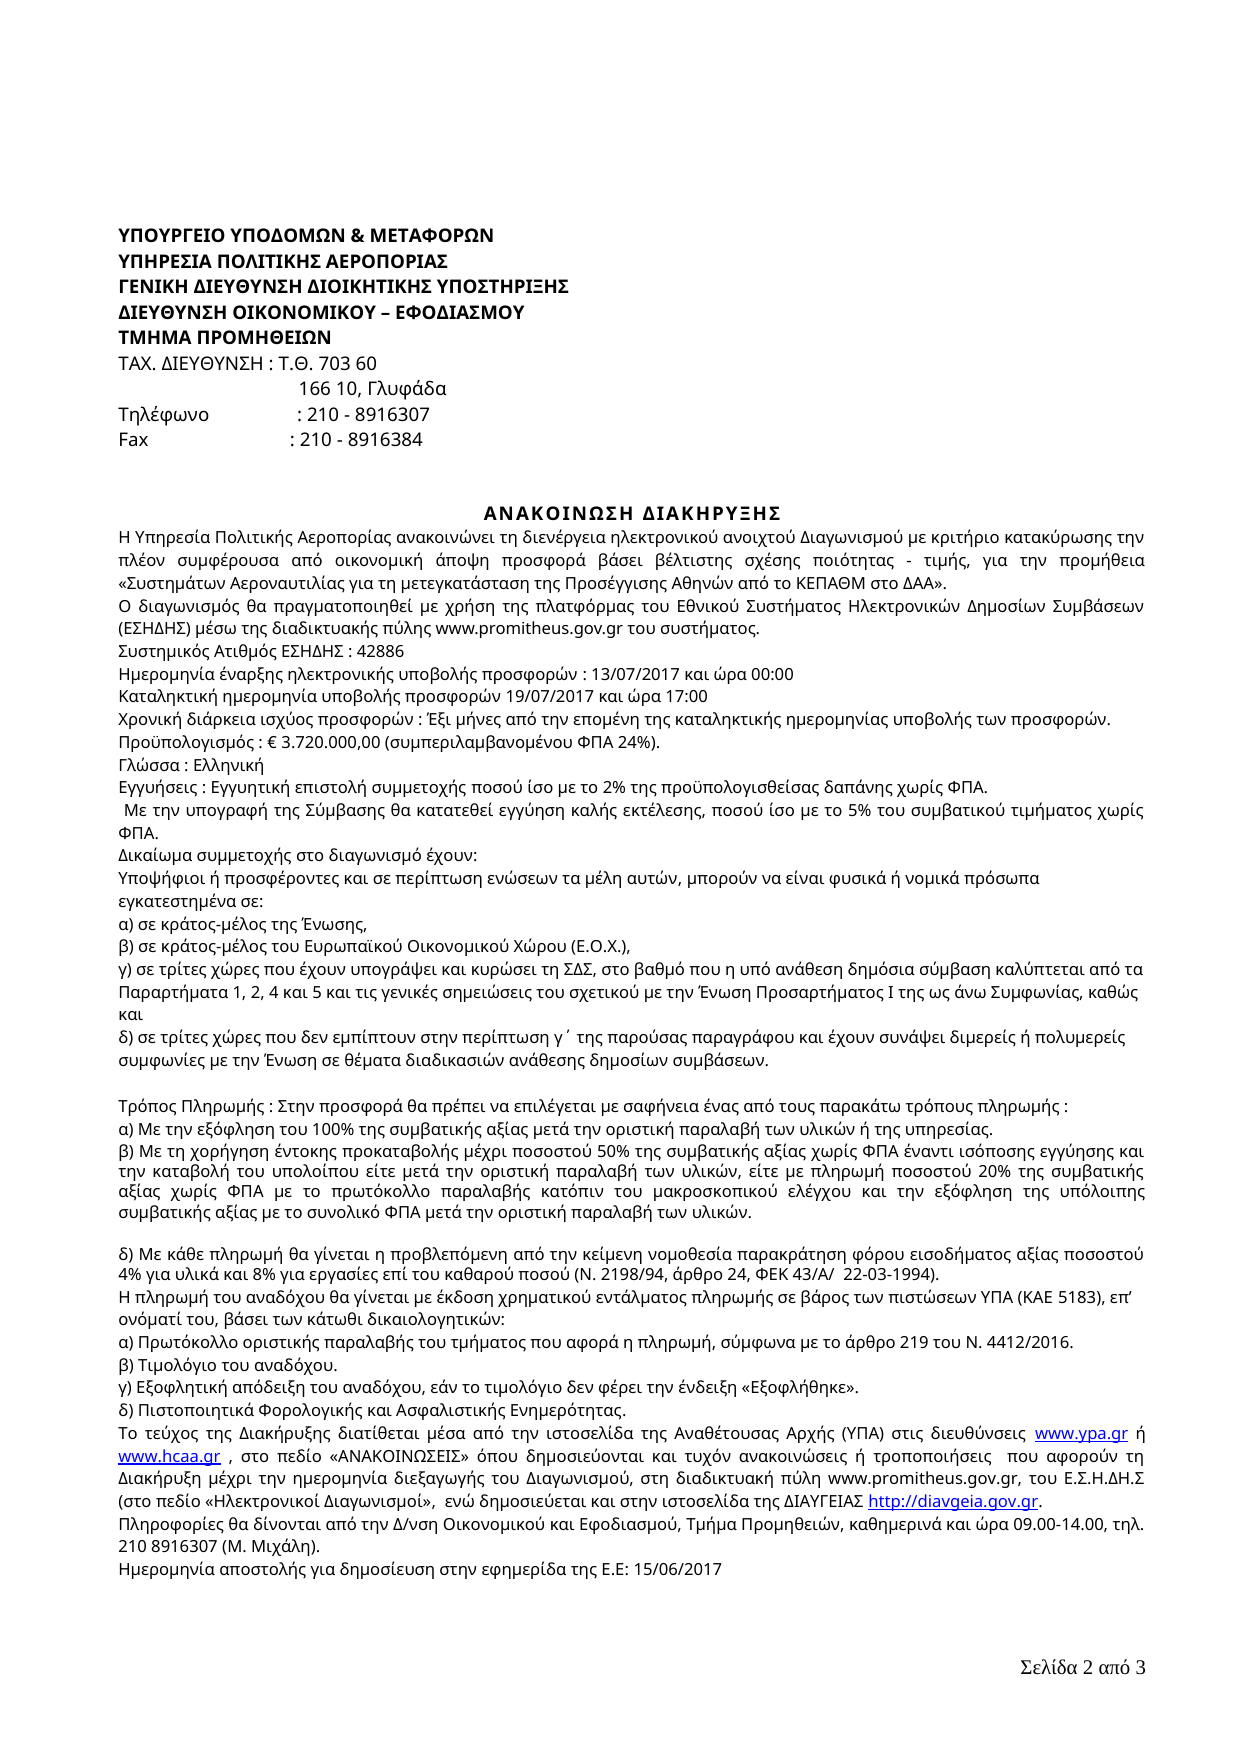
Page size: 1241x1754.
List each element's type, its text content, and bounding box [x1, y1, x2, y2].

text γ) Εξοφλητική απόδειξη του αναδόχου, εάν το τιμολόγιο δεν φέρει την ένδειξη «Εξοφλήθηκε». [118, 1376, 1146, 1399]
text Η Υπηρεσία Πολιτικής Αεροπορίας ανακοινώνει τη διενέργεια ηλεκτρονικού ανοιχτού Διαγωνισμού με κριτήριο κατακύρωσης την πλέον συμφέρουσα από οικονομική άποψη προσφορά βάσει βέλτιστης σχέσης ποιότητας - τιμής, για την προμήθεια «Συστημάτων Αεροναυτιλίας για τη μετεγκατάσταση της Προσέγγισης Αθηνών από το ΚΕΠΑΘΜ στο ΔΑΑ». [118, 526, 1146, 594]
text 166 10, Γλυφάδα [118, 376, 1146, 401]
text ΥΠΟΥΡΓΕΙΟ ΥΠΟΔΟΜΩΝ & ΜΕΤΑΦΟΡΩΝ [118, 223, 1146, 248]
text Γλώσσα : Ελληνική [118, 753, 1146, 776]
text Ο διαγωνισμός θα πραγματοποιηθεί με χρήση της πλατφόρμας του Εθνικού Συστήματος Ηλεκτρονικών Δημοσίων Συμβάσεων (ΕΣΗΔΗΣ) μέσω της διαδικτυακής πύλης www.promitheus.gov.gr του συστήματος. [118, 594, 1146, 639]
text ΔΙΕΥΘΥΝΣΗ ΟΙΚΟΝΟΜΙΚΟΥ – ΕΦΟΔΙΑΣΜΟΥ [118, 299, 1146, 325]
text δ) Πιστοποιητικά Φορολογικής και Ασφαλιστικής Ενημερότητας. [118, 1399, 1146, 1422]
text α) Με την εξόφληση του 100% της συμβατικής αξίας μετά την οριστική παραλαβή των υλικών ή της υπηρεσίας. [118, 1118, 1146, 1141]
text Ημερομηνία έναρξης ηλεκτρονικής υποβολής προσφορών : 13/07/2017 και ώρα 00:00 [118, 662, 1146, 685]
text Με την υπογραφή της Σύμβασης θα κατατεθεί εγγύηση καλής εκτέλεσης, ποσού ίσο με το 5% του συμβατικού τιμήματος χωρίς ΦΠΑ. [118, 798, 1146, 844]
text Χρονική διάρκεια ισχύος προσφορών : Έξι μήνες από την επομένη της καταληκτικής ημερομηνίας υποβολής των προσφορών. [118, 708, 1146, 730]
text ΤΑΧ. ΔΙΕΥΘΥΝΣΗ : Τ.Θ. 703 60 [118, 350, 1146, 376]
text Πληροφορίες θα δίνονται από την Δ/νση Οικονομικού και Εφοδιασμού, Τμήμα Προμηθειών, καθημερινά και ώρα 09.00-14.00, τηλ. 210 8916307 (Μ. Μιχάλη). [118, 1512, 1146, 1558]
text Καταληκτική ημερομηνία υποβολής προσφορών 19/07/2017 και ώρα 17:00 [118, 685, 1146, 708]
text ΓΕΝΙΚΗ ΔΙΕΥΘΥΝΣΗ ΔΙΟΙΚΗΤΙΚΗΣ ΥΠΟΣΤΗΡΙΞΗΣ [118, 274, 1146, 299]
text α) Πρωτόκολλο οριστικής παραλαβής του τμήματος που αφορά η πληρωμή, σύμφωνα με το άρθρο 219 του Ν. 4412/2016. [118, 1331, 1146, 1353]
text Τρόπος Πληρωμής : Στην προσφορά θα πρέπει να επιλέγεται με σαφήνεια ένας από τους παρακάτω τρόπους πληρωμής : [118, 1095, 1146, 1118]
text Συστημικός Ατιθμός ΕΣΗΔΗΣ : 42886 [118, 639, 1146, 662]
text Εγγυήσεις : Εγγυητική επιστολή συμμετοχής ποσού ίσο με το 2% της προϋπολογισθείσας δαπάνης χωρίς ΦΠΑ. [118, 776, 1146, 798]
text Δικαίωμα συμμετοχής στο διαγωνισμό έχουν: [118, 844, 1146, 867]
text Τηλέφωνο : 210 - 8916307 [118, 401, 1146, 427]
text Ημερομηνία αποστολής για δημοσίευση στην εφημερίδα της Ε.Ε: 15/06/2017 [118, 1558, 1146, 1581]
text ΥΠΗΡΕΣΙΑ ΠΟΛΙΤΙΚΗΣ ΑΕΡΟΠΟΡΙΑΣ [118, 248, 1146, 274]
text β) Με τη χορήγηση έντοκης προκαταβολής μέχρι ποσοστού 50% της συμβατικής αξίας χωρίς ΦΠΑ έναντι ισόποσης εγγύησης και την καταβολή του υπολοίπου είτε μετά την οριστική παραλαβή των υλικών, είτε με πληρωμή ποσοστού 20% της συμβατικής αξίας χωρίς ΦΠΑ με το πρωτόκολλο παραλαβής κατόπιν του μακροσκοπικού ελέγχου και την εξόφληση της υπόλοιπης συμβατικής αξίας με το συνολικό ΦΠΑ μετά την οριστική παραλαβή των υλικών. [118, 1141, 1146, 1223]
text Προϋπολογισμός : € 3.720.000,00 (συμπεριλαμβανομένου ΦΠΑ 24%). [118, 730, 1146, 753]
text δ) Με κάθε πληρωμή θα γίνεται η προβλεπόμενη από την κείμενη νομοθεσία παρακράτηση φόρου εισοδήματος αξίας ποσοστού 4% για υλικά και 8% για εργασίες επί του καθαρού ποσού (Ν. 2198/94, άρθρο 24, ΦΕΚ 43/Α/ 22-03-1994). [118, 1244, 1146, 1285]
text Η πληρωμή του αναδόχου θα γίνεται με έκδοση χρηματικού εντάλματος πληρωμής σε βάρος των πιστώσεων ΥΠΑ (ΚΑΕ 5183), επ’ ονόματί του, βάσει των κάτωθι δικαιολογητικών: [118, 1285, 1146, 1331]
text Υποψήφιοι ή προσφέροντες και σε περίπτωση ενώσεων τα μέλη αυτών, μπορούν να είναι φυσικά ή νομικά πρόσωπα εγκατεστημένα σε: α) σε κράτος-μέλος της Ένωσης, β) σε κράτος-μέλος του Ευρωπαϊκού Οικονομικού Χώρου (Ε.Ο.Χ.), γ) σε τρίτες χώρες που έχουν υπογράψει και κυρώσει τη ΣΔΣ, στο βαθμό που η υπό ανάθεση δημόσια σύμβαση καλύπτεται από τα Παραρτήματα 1, 2, 4 και 5 και τις γενικές σημειώσεις του σχετικού με την Ένωση Προσαρτήματος I της ως άνω Συμφωνίας, καθώς και δ) σε τρίτες χώρες που δεν εμπίπτουν στην περίπτωση γ΄ της παρούσας παραγράφου και έχουν συνάψει διμερείς ή πολυμερείς συμφωνίες με την Ένωση σε θέματα διαδικασιών ανάθεσης δημοσίων συμβάσεων. [118, 867, 1146, 1095]
text ΑΝΑΚΟΙΝΩΣΗ ΔΙΑΚΗΡΥΞΗΣ [118, 501, 1146, 526]
text ΤΜΗΜΑ ΠΡΟΜΗΘΕΙΩΝ [118, 325, 1146, 350]
text β) Τιμολόγιο του αναδόχου. [118, 1353, 1146, 1376]
text Το τεύχος της Διακήρυξης διατίθεται μέσα από την ιστοσελίδα της Αναθέτουσας Αρχής (ΥΠΑ) στις διευθύνσεις www.ypa.gr ή www.hcaa.gr , στο πεδίο «ΑΝΑΚΟΙΝΩΣΕΙΣ» όπου δημοσιεύονται και τυχόν ανακοινώσεις ή τροποποιήσεις που αφορούν τη Διακήρυξη μέχρι την ημερομηνία διεξαγωγής του Διαγωνισμού, στη διαδικτυακή πύλη www.promitheus.gov.gr, του Ε.Σ.Η.ΔΗ.Σ (στο πεδίο «Ηλεκτρονικοί Διαγωνισμοί», ενώ δημοσιεύεται και στην ιστοσελίδα της ΔΙΑΥΓΕΙΑΣ http://diavgeia.gov.gr. [118, 1422, 1146, 1512]
text Fax : 210 - 8916384 [118, 427, 1146, 452]
